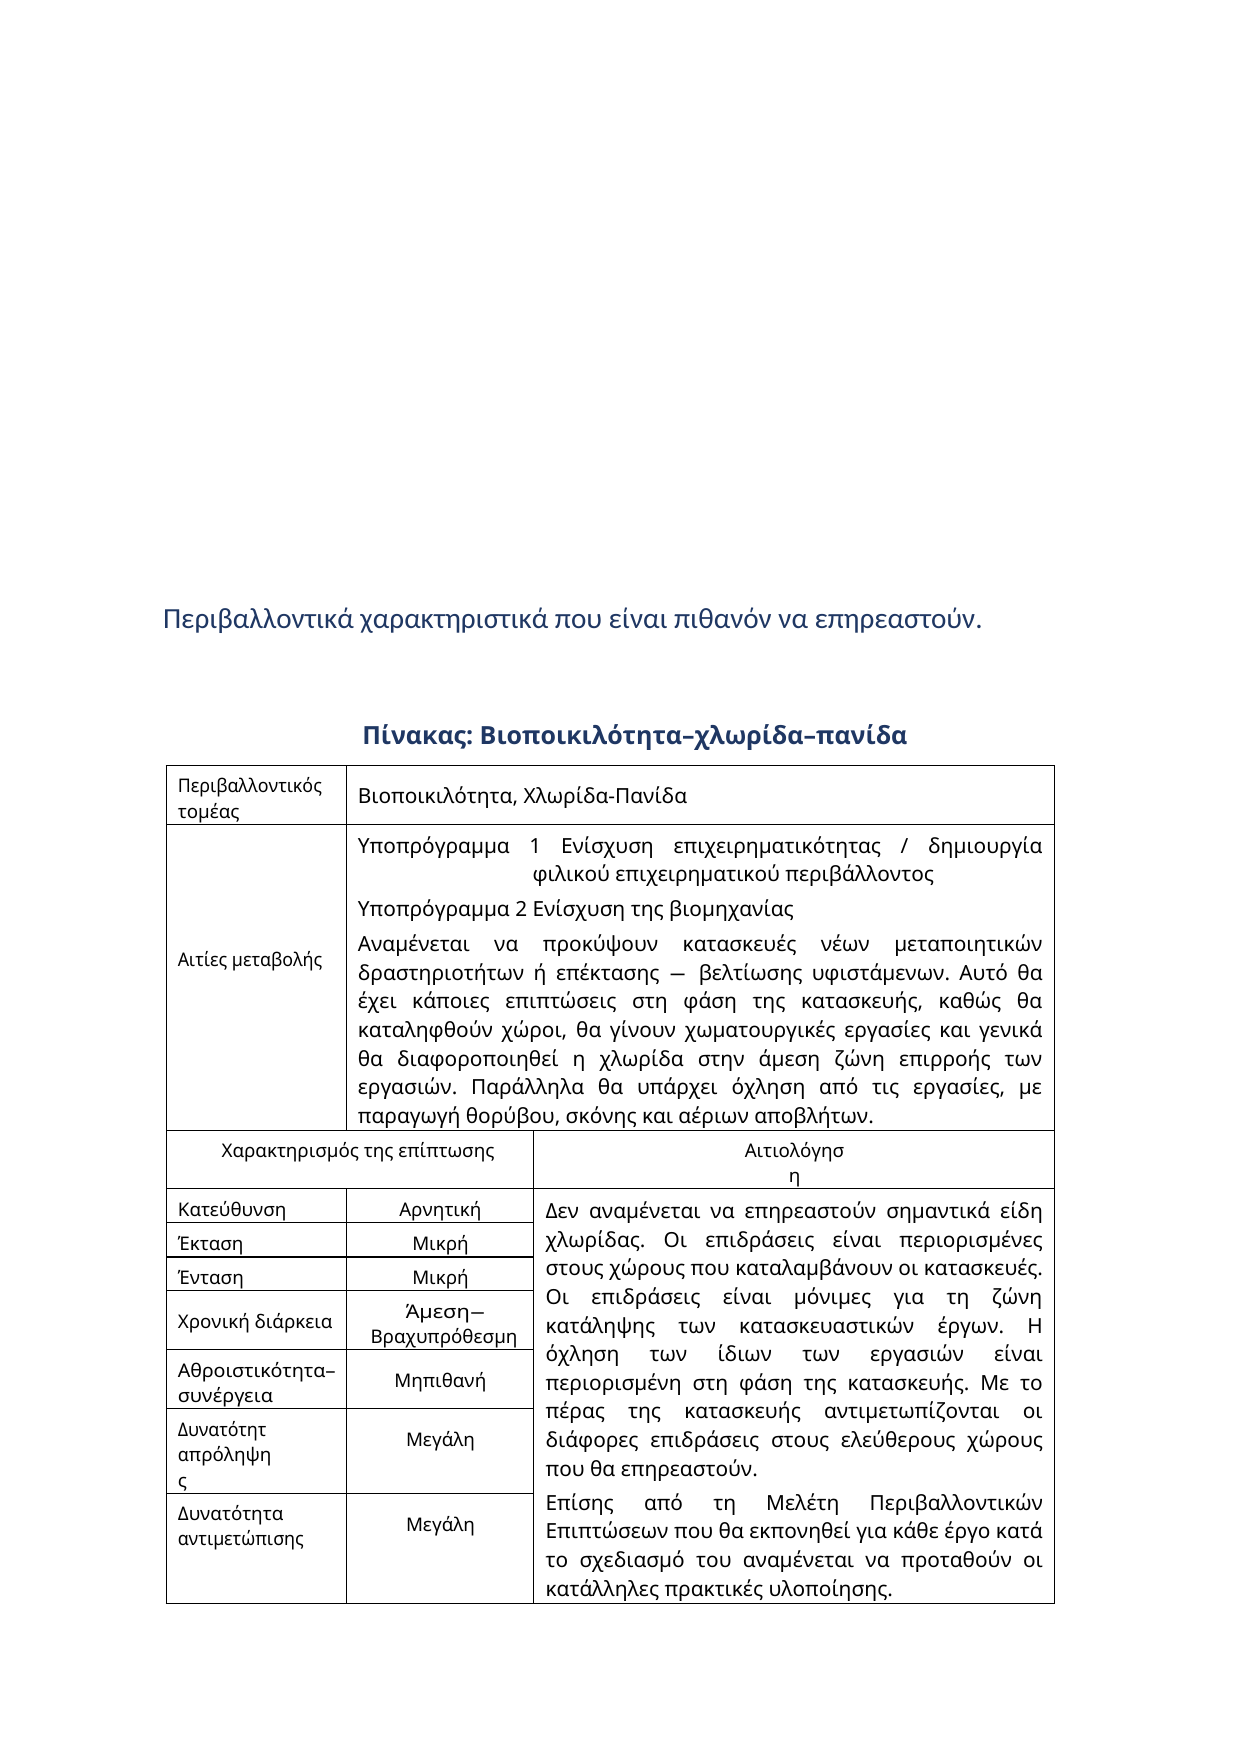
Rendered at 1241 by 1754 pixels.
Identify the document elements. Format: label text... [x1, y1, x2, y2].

table_cell Ένταση [167, 1258, 346, 1290]
table_cell Μεγάλη [347, 1494, 533, 1602]
table_cell Μικρή [347, 1223, 533, 1256]
table_cell Μεγάλη [347, 1409, 533, 1492]
table_cell Κατεύθυνση [167, 1189, 346, 1222]
table_cell Χαρακτηρισμός της επίπτωσης [167, 1131, 533, 1188]
table_cell Δυνατότητα αντιμετώπισης [167, 1494, 346, 1602]
table_cell Αιτίες μεταβολής [167, 825, 346, 1130]
table_header Βιοποικιλότητα, Χλωρίδα-Πανίδα [347, 766, 1054, 823]
table_cell Δεν αναμένεται να επηρεαστούν σημαντικά είδη χλωρίδας. Οι επιδράσεις είναι περιορισμένες στους χώρους που καταλαμβάνουν οι κατασκευές. Οι επιδράσεις είναι μόνιμες για τη ζώνη κατάληψης των κατασκευαστικών έργων. Η όχληση των ίδιων των εργασιών είναι περιορισμένη στη φάση της κατασκευής. Με το πέρας της κατασκευής αντιμετωπίζονται οι διάφορες επιδράσεις στους ελεύθερους χώρους που θα επηρεαστούν. Επίσης από τη Μελέτη Περιβαλλοντικών Επιπτώσεων που θα εκπονηθεί για κάθε έργο κατά το σχεδιασμό του αναμένεται να προταθούν οι κατάλληλες πρακτικές υλοποίησης. [534, 1189, 1054, 1602]
table_cell Χρονική διάρκεια [167, 1291, 346, 1349]
subtitle Πίνακας: Βιοποικιλότητα–χλωρίδα–πανίδα [183, 718, 1086, 752]
table_cell Υποπρόγραμμα 1 Ενίσχυση επιχειρηματικότητας / δημιουργία φιλικού επιχειρηματικού περιβάλλοντος Υποπρόγραμμα 2 Ενίσχυση της βιομηχανίας Αναμένεται να προκύψουν κατασκευές νέων μεταποιητικών δραστηριοτήτων ή επέκτασης – βελτίωσης υφιστάμενων. Αυτό θα έχει κάποιες επιπτώσεις στη φάση της κατασκευής, καθώς θα καταληφθούν χώροι, θα γίνουν χωματουργικές εργασίες και γενικά θα διαφοροποιηθεί η χλωρίδα στην άμεση ζώνη επιρροής των εργασιών. Παράλληλα θα υπάρχει όχληση από τις εργασίες, με παραγωγή θορύβου, σκόνης και αέριων αποβλήτων. [347, 825, 1054, 1130]
subtitle Περιβαλλοντικά χαρακτηριστικά που είναι πιθανόν να επηρεαστούν. [71, 600, 1198, 636]
table_cell Έκταση [167, 1223, 346, 1256]
table_cell Μηπιθανή [347, 1350, 533, 1408]
table_cell Μικρή [347, 1258, 533, 1290]
table_cell Αρνητική [347, 1189, 533, 1222]
table_cell Αθροιστικότητα–συνέργεια [167, 1350, 346, 1408]
table_cell Δυνατότηταπρόληψης [167, 1409, 346, 1492]
table_header Περιβαλλοντικός τομέας [167, 766, 346, 823]
table_cell Άμεση–Βραχυπρόθεσμη [347, 1291, 533, 1349]
table_cell Αιτιολόγηση [534, 1131, 1054, 1188]
